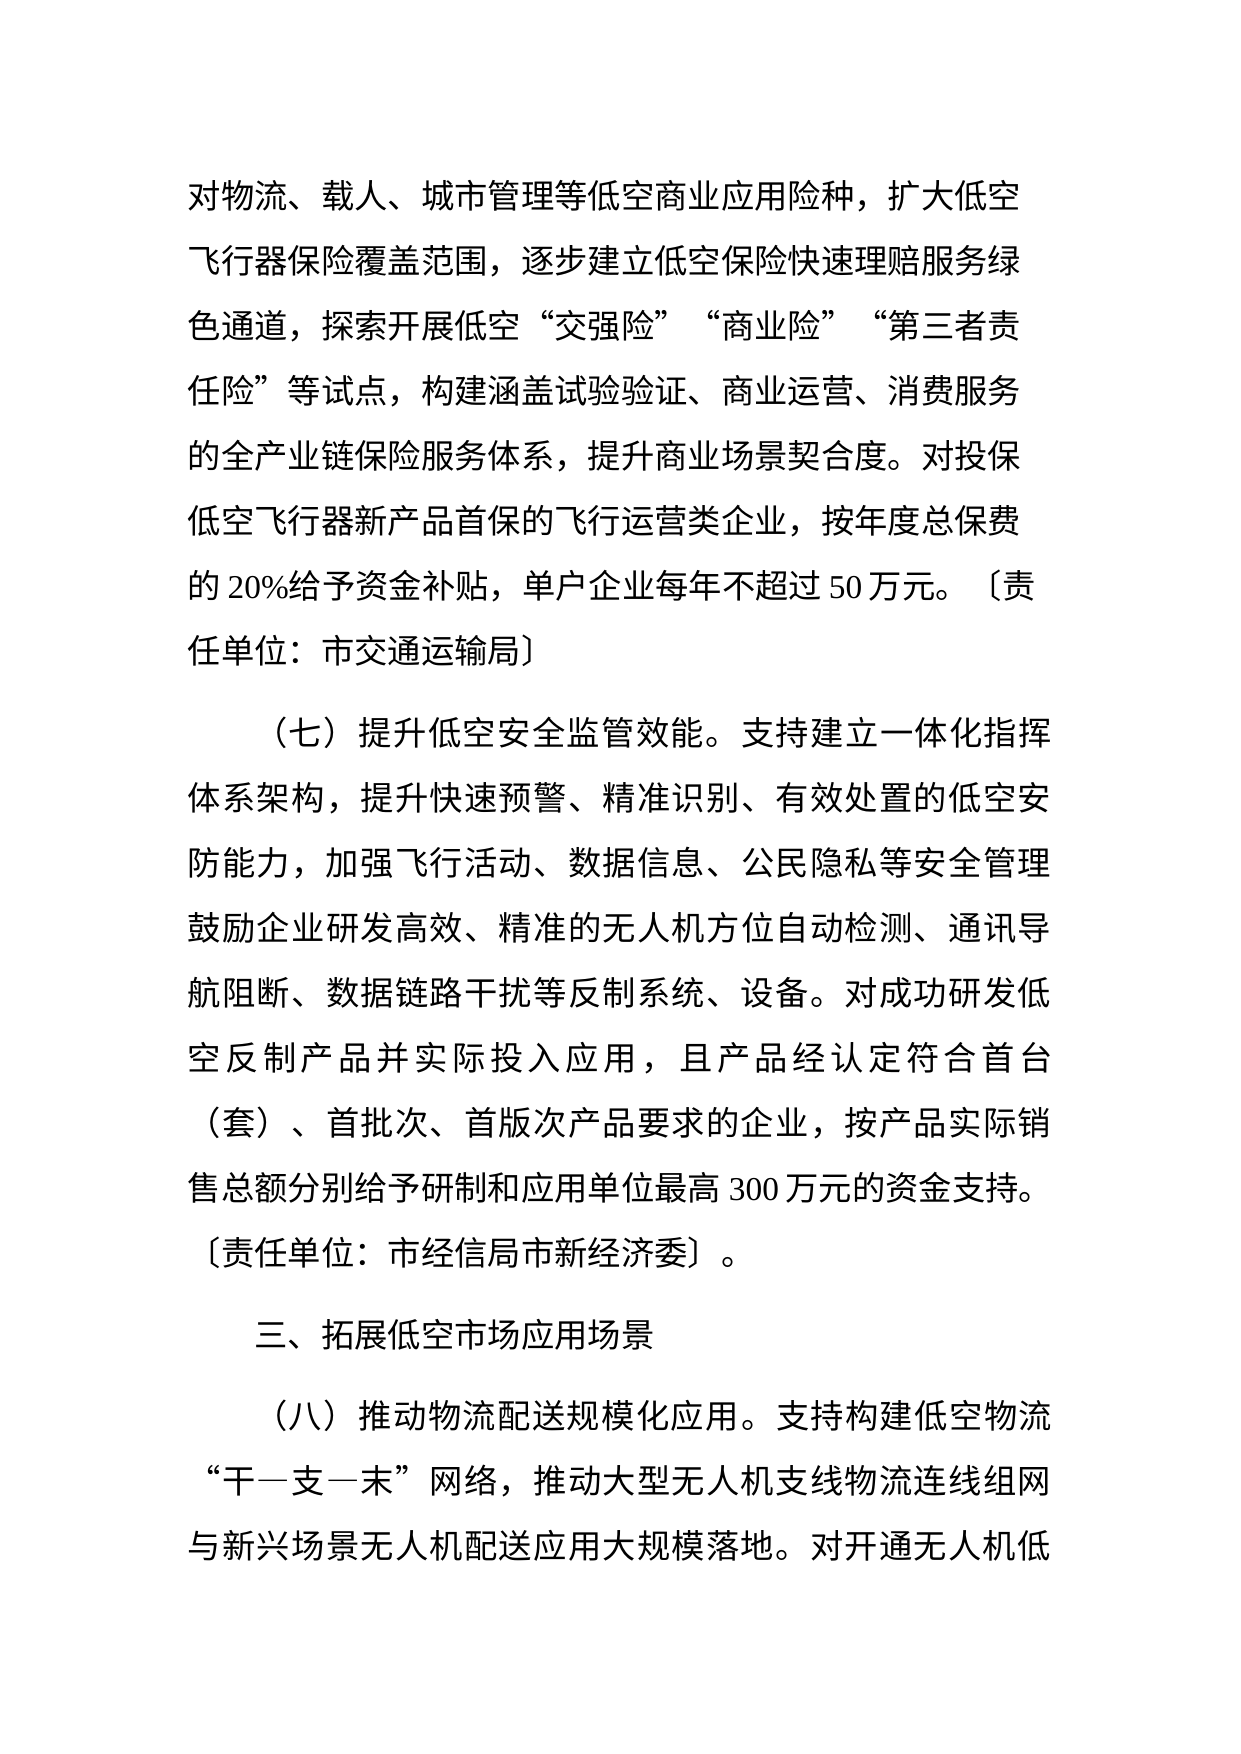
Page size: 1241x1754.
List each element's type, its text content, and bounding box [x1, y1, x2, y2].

text （七）提升低空安全监管效能。支持建立一体化指挥体系架构，提升快速预警、精准识别、有效处置的低空安防能力，加强飞行活动、数据信息、公民隐私等安全管理。鼓励企业研发高效、精准的无人机方位自动检测、通讯导航阻断、数据链路干扰等反制系统、设备。对成功研发低空反制产品并实际投入应用，且产品经认定符合首台（套）、首批次、首版次产品要求的企业，按产品实际销售总额分别给予研制和应用单位最高300万元的资金支持。〔责任单位：市经信局市新经济委〕。 [187, 699, 1053, 1284]
text 三、拓展低空市场应用场景 [187, 1300, 1053, 1365]
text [187, 1382, 1053, 1577]
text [187, 162, 1053, 682]
